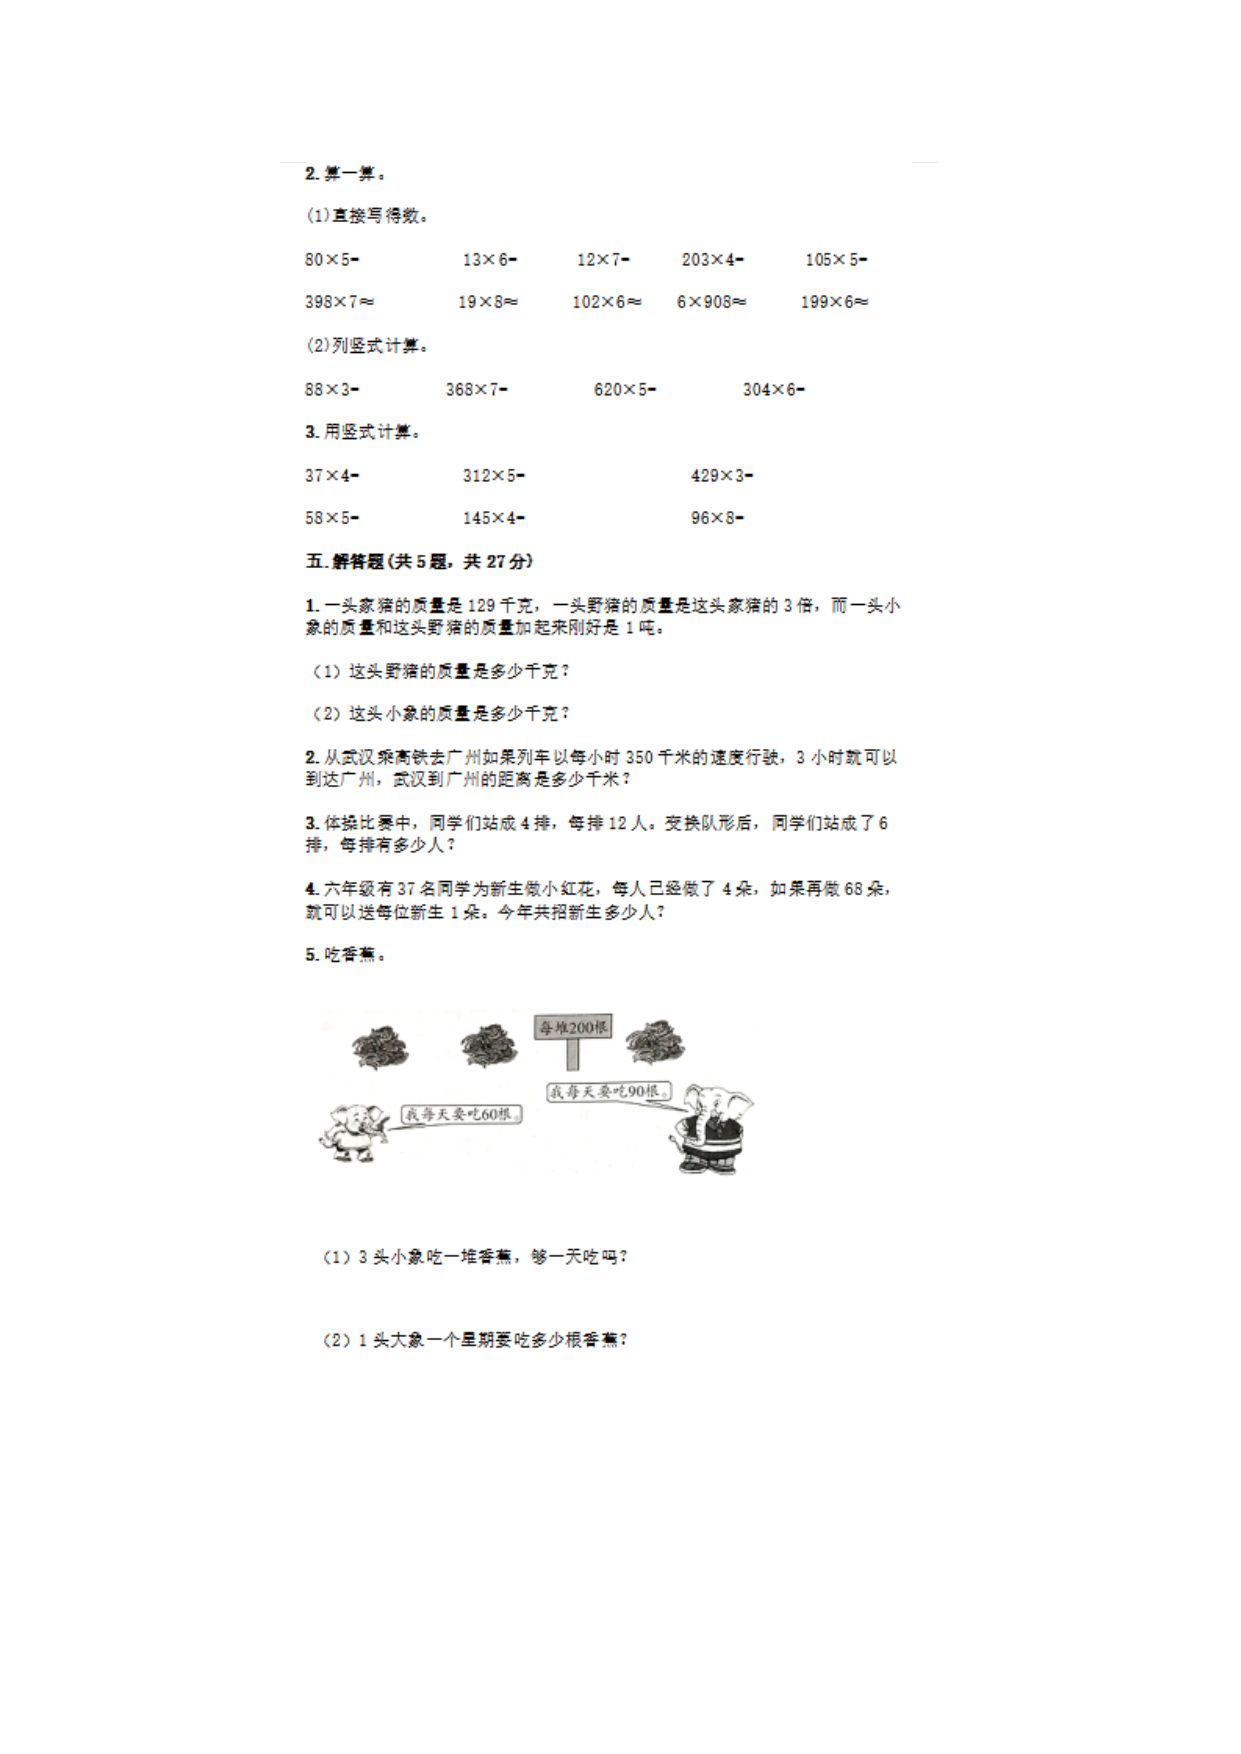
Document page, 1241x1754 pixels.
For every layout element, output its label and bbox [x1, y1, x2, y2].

picture [273, 1007, 967, 1373]
picture [274, 162, 967, 1000]
